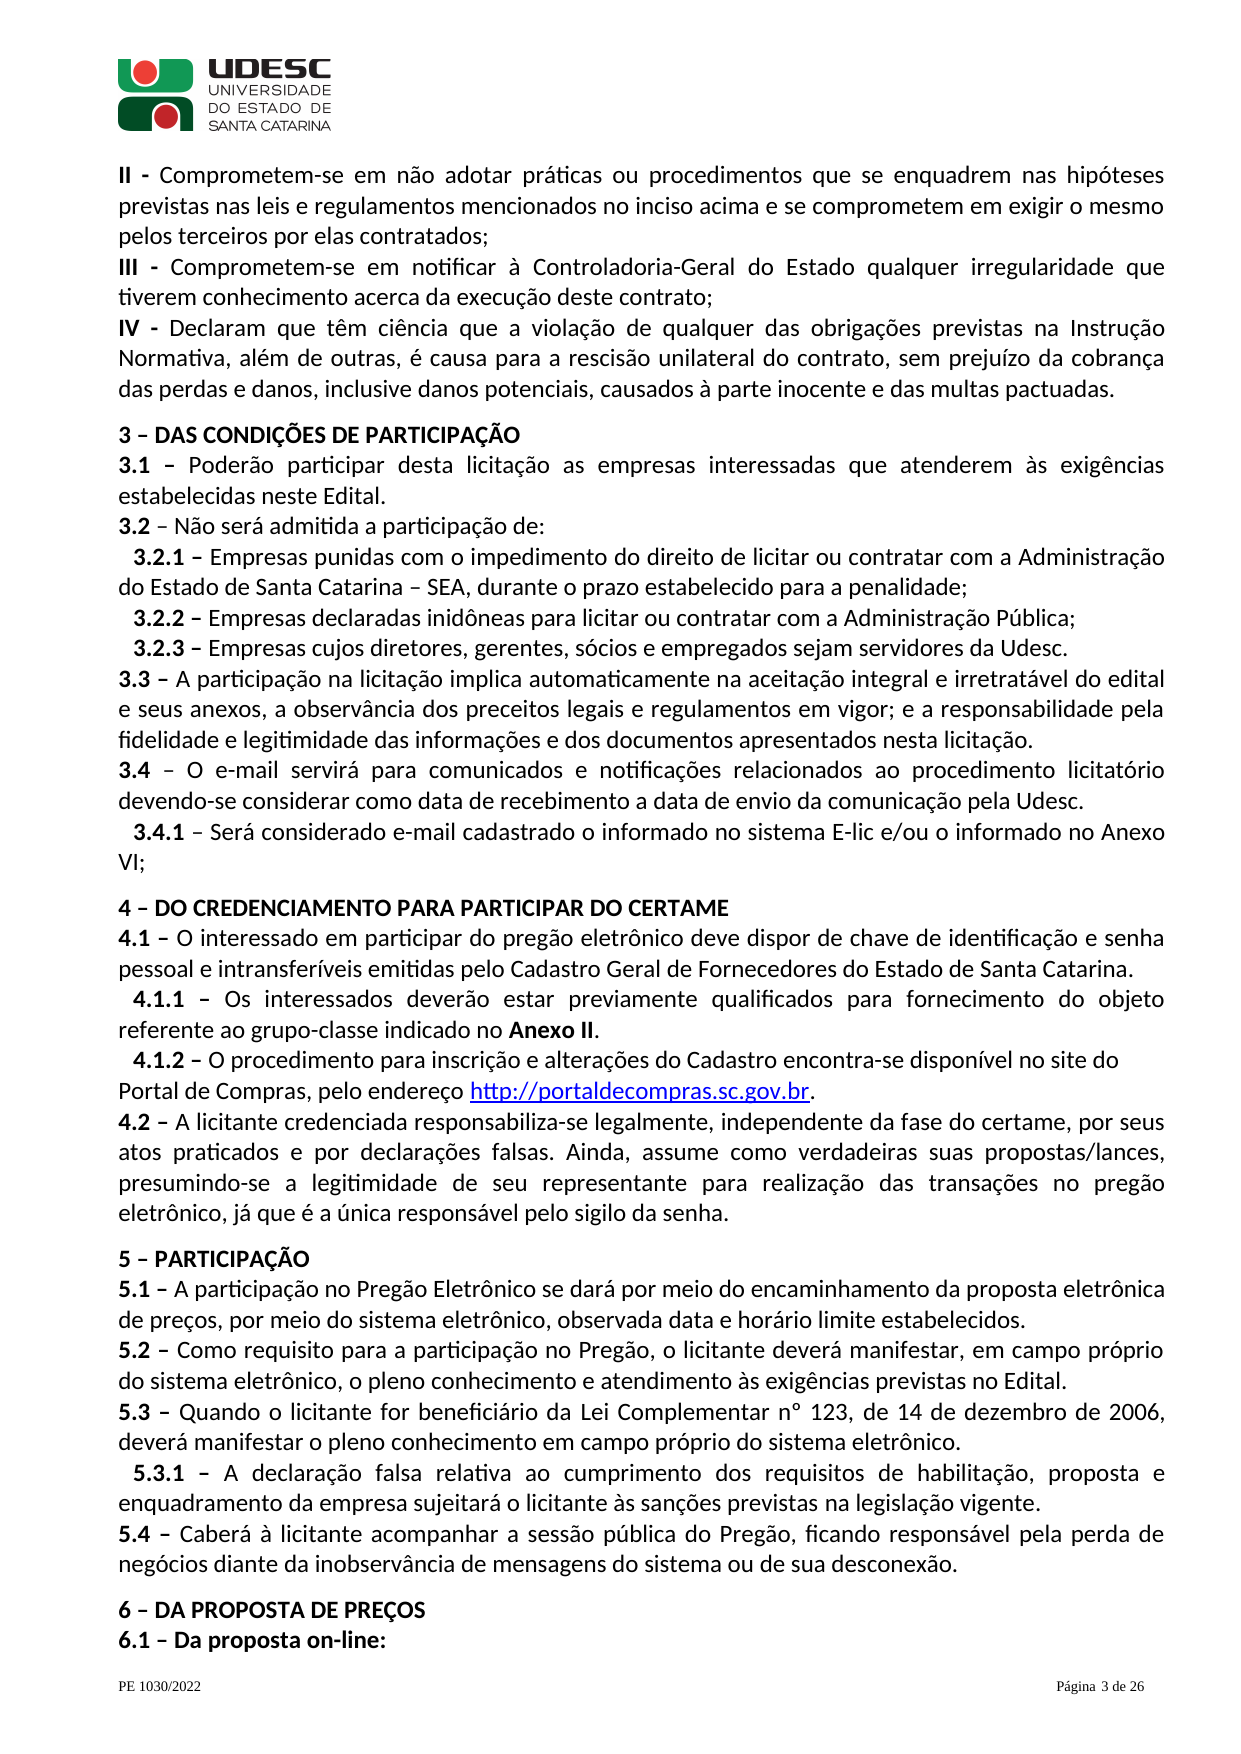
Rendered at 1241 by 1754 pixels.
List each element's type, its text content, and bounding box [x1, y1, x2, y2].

text 5.1 – A participação no Pregão Eletrônico se dará por meio do encaminhamento da proposta eletrônica de preços, por meio do sistema eletrônico, observada data e horário limite estabelecidos. [118, 1273, 1166, 1334]
text 5.2 – Como requisito para a participação no Pregão, o licitante deverá manifestar, em campo próprio do sistema eletrônico, o pleno conhecimento e atendimento às exigências previstas no Edital. [118, 1334, 1166, 1396]
text 6 – DA PROPOSTA DE PREÇOS [118, 1594, 1166, 1624]
text 3.2.1 – Empresas punidas com o impedimento do direito de licitar ou contratar com a Administração do Estado de Santa Catarina – SEA, durante o prazo estabelecido para a penalidade; [118, 541, 1166, 602]
text 3.2.2 – Empresas declaradas inidôneas para licitar ou contratar com a Administração Pública; [118, 602, 1166, 632]
text 5 – PARTICIPAÇÃO [118, 1243, 1166, 1273]
text III - Comprometem-se em notificar à Controladoria-Geral do Estado qualquer irregularidade que tiverem conhecimento acerca da execução deste contrato; [118, 251, 1166, 312]
picture [118, 59, 331, 131]
text 4.1.2 – O procedimento para inscrição e alterações do Cadastro encontra-se disponível no site do [118, 1044, 1166, 1075]
text II - Comprometem-se em não adotar práticas ou procedimentos que se enquadrem nas hipóteses previstas nas leis e regulamentos mencionados no inciso acima e se comprometem em exigir o mesmo pelos terceiros por elas contratados; [118, 159, 1166, 251]
text 6.1 – Da proposta on-line: [118, 1624, 1166, 1655]
text 3 – DAS CONDIÇÕES DE PARTICIPAÇÃO [118, 419, 1166, 449]
text 5.3.1 – A declaração falsa relativa ao cumprimento dos requisitos de habilitação, proposta e enquadramento da empresa sujeitará o licitante às sanções previstas na legislação vigente. [118, 1457, 1166, 1518]
text 4.1 – O interessado em participar do pregão eletrônico deve dispor de chave de identificação e senha pessoal e intransferíveis emitidas pelo Cadastro Geral de Fornecedores do Estado de Santa Catarina. [118, 922, 1166, 983]
text 5.4 – Caberá à licitante acompanhar a sessão pública do Pregão, ficando responsável pela perda de negócios diante da inobservância de mensagens do sistema ou de sua desconexão. [118, 1518, 1166, 1579]
text 3.2 – Não será admitida a participação de: [118, 510, 1166, 541]
text 5.3 – Quando o licitante for beneficiário da Lei Complementar nº 123, de 14 de dezembro de 2006, deverá manifestar o pleno conhecimento em campo próprio do sistema eletrônico. [118, 1396, 1166, 1457]
text 3.4 – O e-mail servirá para comunicados e notificações relacionados ao procedimento licitatório devendo-se considerar como data de recebimento a data de envio da comunicação pela Udesc. [118, 754, 1166, 816]
text 4 – DO CREDENCIAMENTO PARA PARTICIPAR DO CERTAME [118, 892, 1166, 922]
text 3.3 – A participação na licitação implica automaticamente na aceitação integral e irretratável do edital e seus anexos, a observância dos preceitos legais e regulamentos em vigor; e a responsabilidade pela fidelidade e legitimidade das informações e dos documentos apresentados nesta licitação. [118, 663, 1166, 754]
text IV - Declaram que têm ciência que a violação de qualquer das obrigações previstas na Instrução Normativa, além de outras, é causa para a rescisão unilateral do contrato, sem prejuízo da cobrança das perdas e danos, inclusive danos potenciais, causados à parte inocente e das multas pactuadas. [118, 312, 1166, 403]
text 3.1 – Poderão participar desta licitação as empresas interessadas que atenderem às exigências estabelecidas neste Edital. [118, 449, 1166, 510]
text Portal de Compras, pelo endereço http://portaldecompras.sc.gov.br. [118, 1075, 1166, 1106]
text 3.4.1 – Será considerado e-mail cadastrado o informado no sistema E-lic e/ou o informado no Anexo VI; [118, 816, 1166, 877]
text 3.2.3 – Empresas cujos diretores, gerentes, sócios e empregados sejam servidores da Udesc. [118, 632, 1166, 663]
text 4.2 – A licitante credenciada responsabiliza-se legalmente, independente da fase do certame, por seus atos praticados e por declarações falsas. Ainda, assume como verdadeiras suas propostas/lances, presumindo-se a legitimidade de seu representante para realização das transações no pregão eletrônico, já que é a única responsável pelo sigilo da senha. [118, 1106, 1166, 1228]
text 4.1.1 – Os interessados deverão estar previamente qualificados para fornecimento do objeto referente ao grupo-classe indicado no Anexo II. [118, 983, 1166, 1044]
